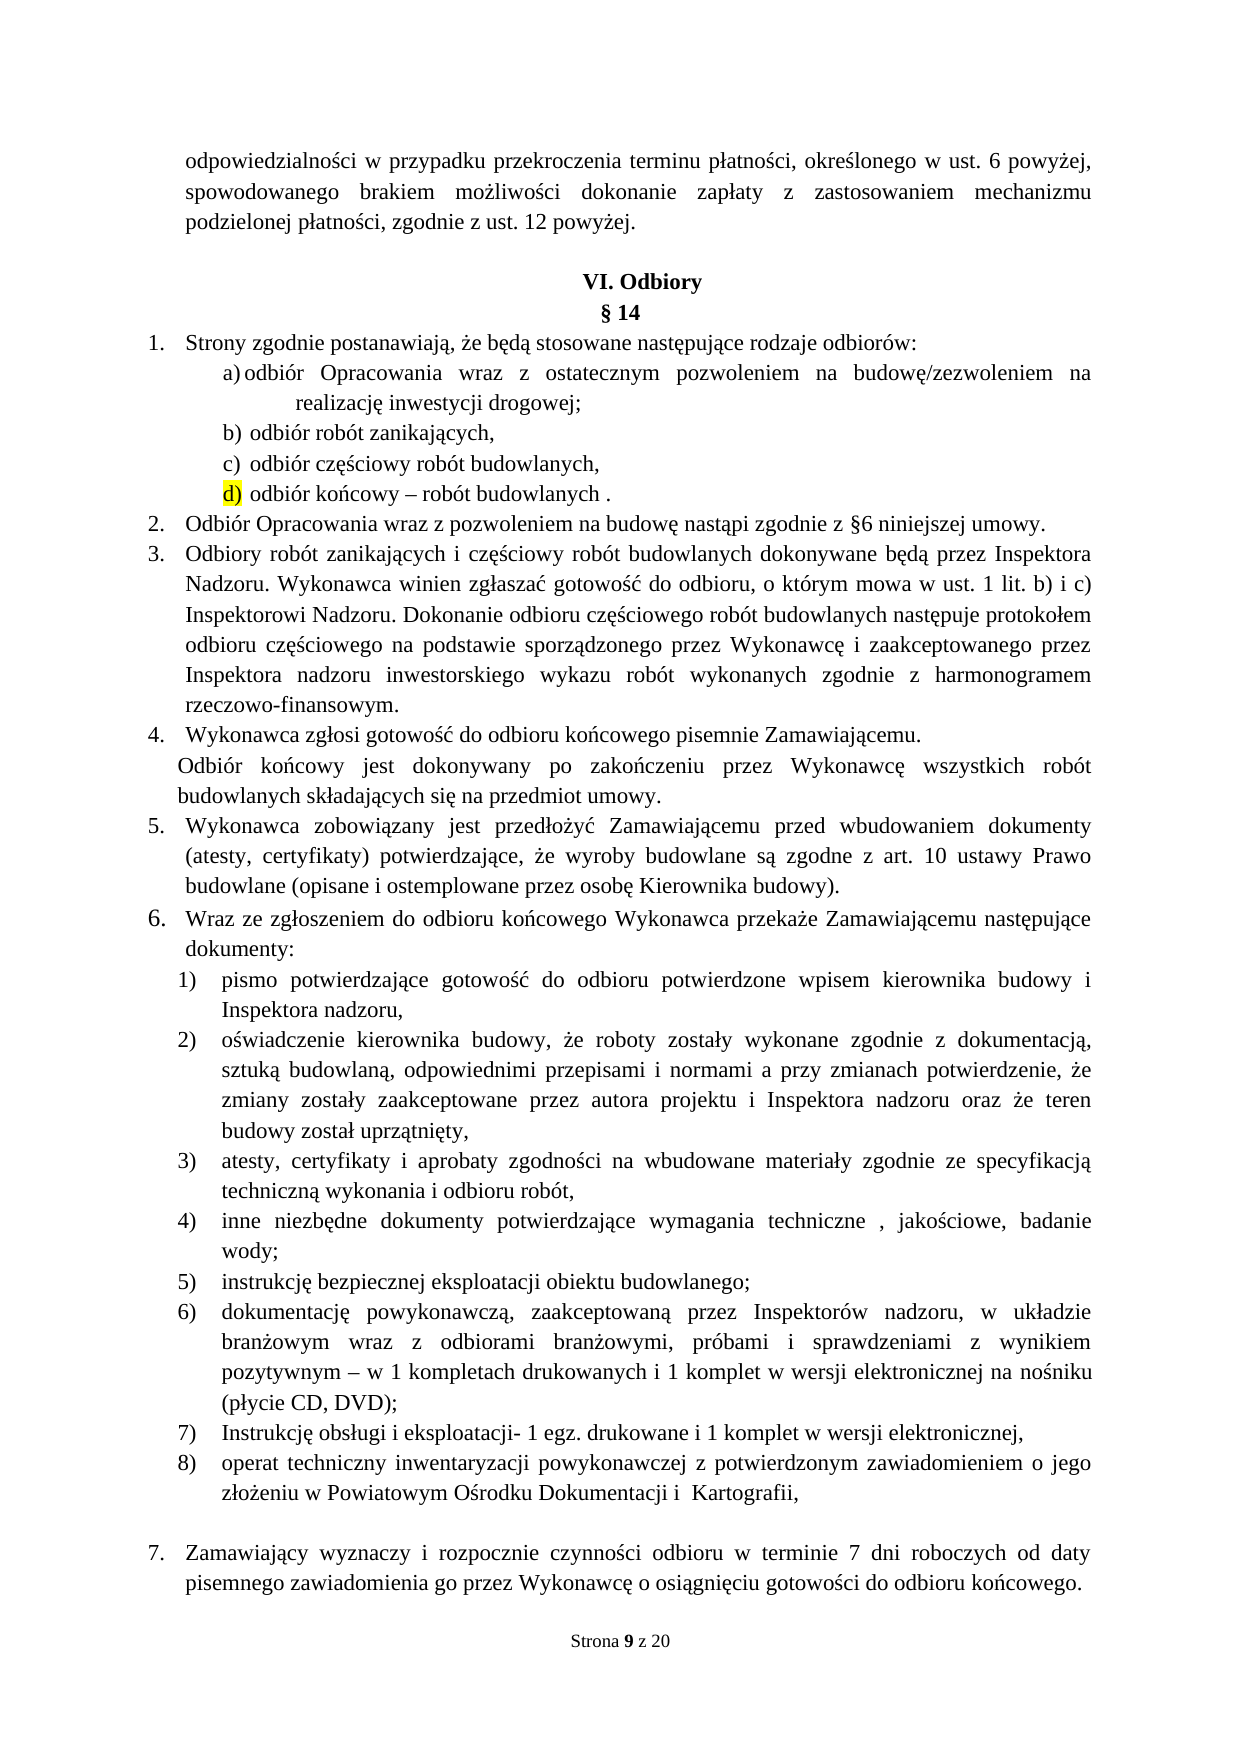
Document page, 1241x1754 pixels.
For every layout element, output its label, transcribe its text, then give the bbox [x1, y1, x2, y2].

list operat techniczny inwentaryzacji powykonawczej z potwierdzonym zawiadomieniem o jego złożeniu w Powiatowym Ośrodku Dokumentacji i Kartografii, [177, 1449, 1093, 1506]
list oświadczenie kierownika budowy, że roboty zostały wykonane zgodnie z dokumentacją, sztuką budowlaną, odpowiednimi przepisami i normami a przy zmianach potwierdzenie, że zmiany zostały zaakceptowane przez autora projektu i Inspektora nadzoru oraz że teren budowy został uprzątnięty, [177, 1026, 1093, 1143]
list Odbiory robót zanikających i częściowy robót budowlanych dokonywane będą przez Inspektora Nadzoru. Wykonawca winien zgłaszać gotowość do odbioru, o którym mowa w ust. 1 lit. b) i c) Inspektorowi Nadzoru. Dokonanie odbioru częściowego robót budowlanych następuje protokołem odbioru częściowego na podstawie sporządzonego przez Wykonawcę i zaakceptowanego przez Inspektora nadzoru inwestorskiego wykazu robót wykonanych zgodnie z harmonogramem rzeczowo-finansowym. [148, 540, 1093, 718]
list odbiór częściowy robót budowlanych, [223, 450, 1093, 476]
list atesty, certyfikaty i aprobaty zgodności na wbudowane materiały zgodnie ze specyfikacją techniczną wykonania i odbioru robót, [177, 1147, 1093, 1203]
list pismo potwierdzające gotowość do odbioru potwierdzone wpisem kierownika budowy i Inspektora nadzoru, [177, 966, 1093, 1022]
list Wykonawca zobowiązany jest przedłożyć Zamawiającemu przed wbudowaniem dokumenty (atesty, certyfikaty) potwierdzające, że wyroby budowlane są zgodne z art. 10 ustawy Prawo budowlane (opisane i ostemplowane przez osobę Kierownika budowy). [148, 812, 1093, 899]
list dokumentację powykonawczą, zaakceptowaną przez Inspektorów nadzoru, w układzie branżowym wraz z odbiorami branżowymi, próbami i sprawdzeniami z wynikiem pozytywnym – w 1 kompletach drukowanych i 1 komplet w wersji elektronicznej na nośniku (płycie CD, DVD); [177, 1298, 1093, 1415]
text § 14 [148, 299, 1093, 325]
list Zamawiający wyznaczy i rozpocznie czynności odbioru w terminie 7 dni roboczych od daty pisemnego zawiadomienia go przez Wykonawcę o osiągnięciu gotowości do odbioru końcowego. [148, 1538, 1093, 1595]
list Instrukcję obsługi i eksploatacji- 1 egz. drukowane i 1 komplet w wersji elektronicznej, [177, 1419, 1093, 1445]
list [148, 148, 1093, 234]
list odbiór końcowy – robót budowlanych . [242, 480, 1093, 506]
list Strony zgodnie postanawiają, że będą stosowane następujące rodzaje odbiorów: [148, 329, 1093, 355]
list instrukcję bezpiecznej eksploatacji obiektu budowlanego; [177, 1268, 1093, 1294]
list odbiór robót zanikających, [223, 419, 1093, 446]
text VI. Odbiory [192, 268, 1093, 295]
list Odbiór Opracowania wraz z pozwoleniem na budowę nastąpi zgodnie z §6 niniejszej umowy. [148, 510, 1093, 536]
list Wraz ze zgłoszeniem do odbioru końcowego Wykonawca przekaże Zamawiającemu następujące dokumenty: [148, 903, 1093, 962]
list odbiór Opracowania wraz z ostatecznym pozwoleniem na budowę/zezwoleniem na realizację inwestycji drogowej; [223, 359, 1093, 416]
list inne niezbędne dokumenty potwierdzające wymagania techniczne , jakościowe, badanie wody; [177, 1207, 1093, 1264]
text Odbiór końcowy jest dokonywany po zakończeniu przez Wykonawcę wszystkich robót budowlanych składających się na przedmiot umowy. [177, 752, 1093, 808]
list Wykonawca zgłosi gotowość do odbioru końcowego pisemnie Zamawiającemu. [148, 722, 1093, 748]
